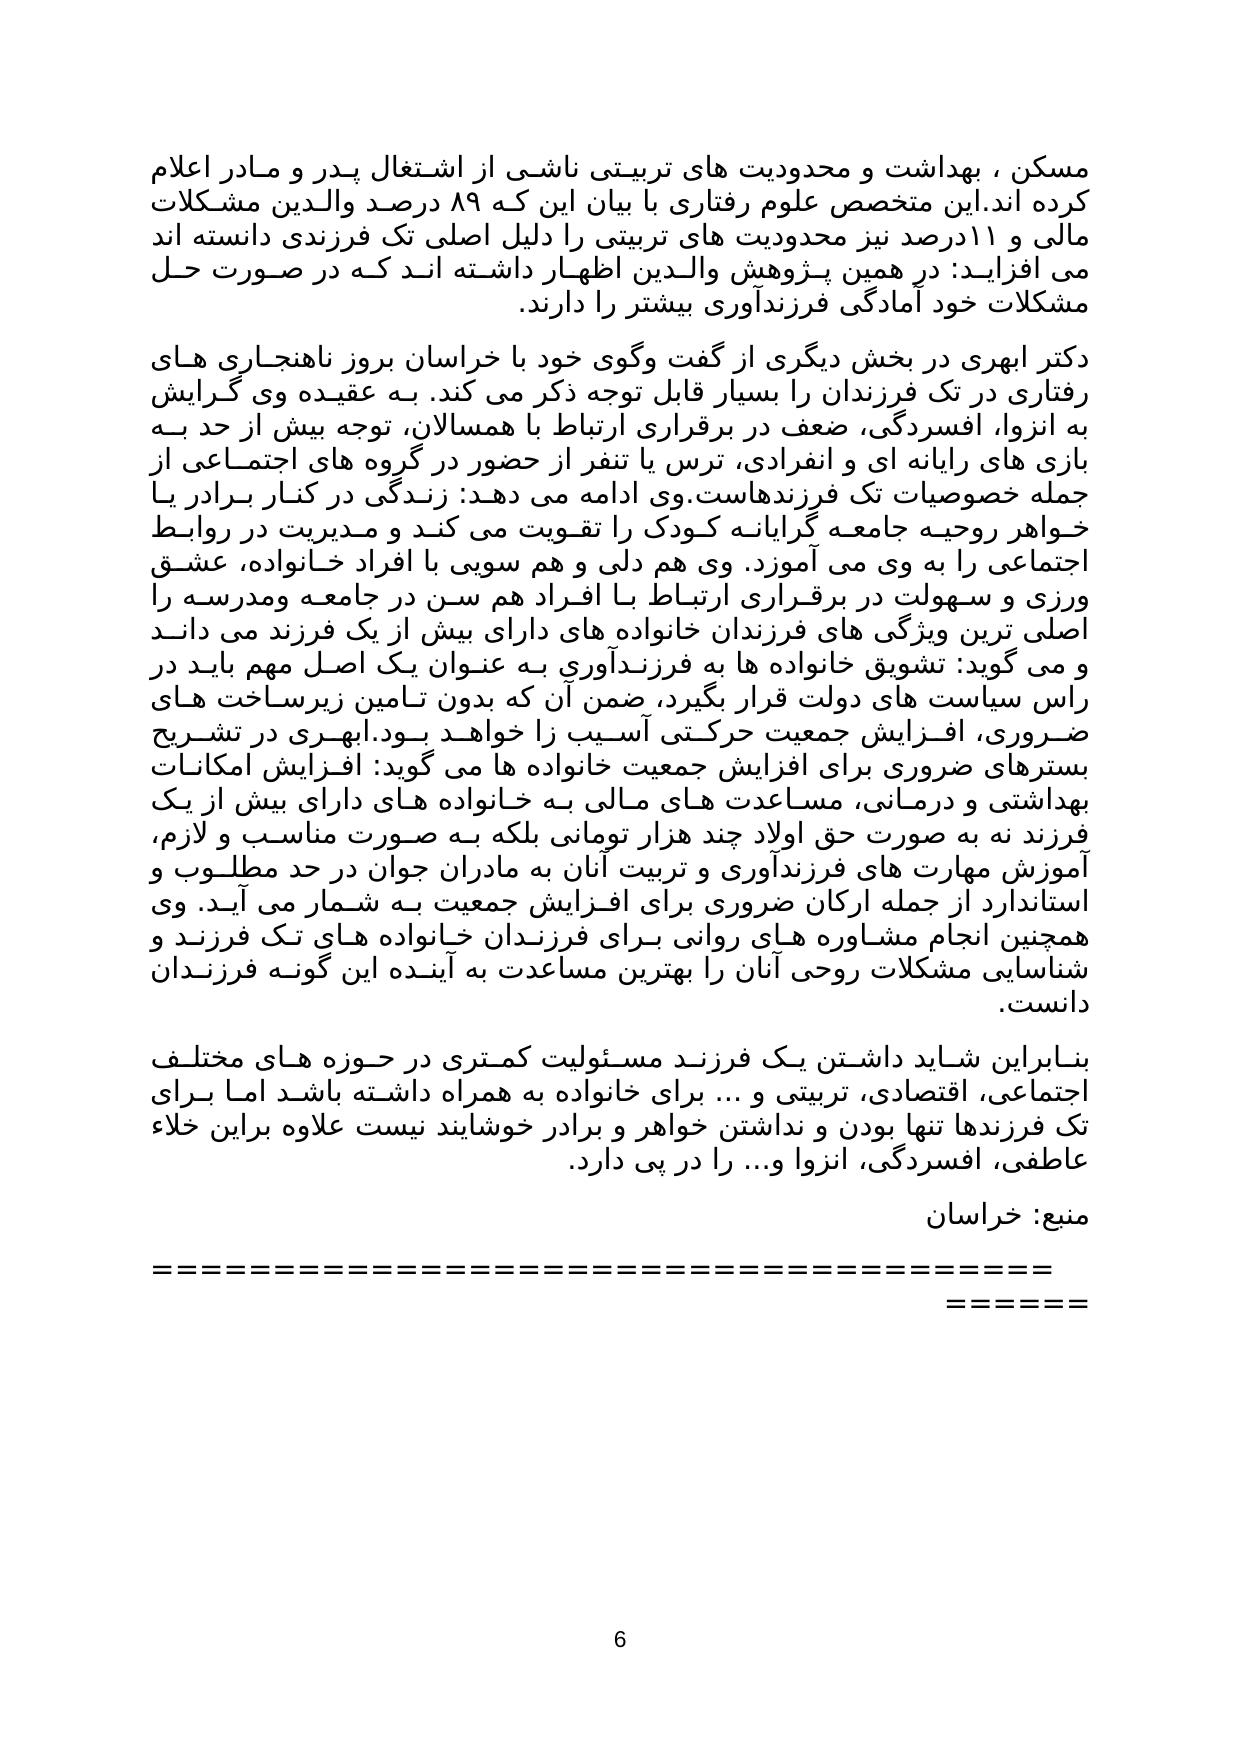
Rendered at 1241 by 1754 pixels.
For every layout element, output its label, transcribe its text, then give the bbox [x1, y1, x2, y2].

text =========================================== [150, 1252, 1090, 1320]
text منبع: خراسان [150, 1197, 1090, 1231]
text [150, 150, 1090, 320]
text دکتر ابهری در بخش دیگری از گفت وگوی خود با خراسان بروز ناهنجاری های رفتاری در تک فرزندان را بسیار قابل توجه ذکر می کند. به عقیده وی گرایش به انزوا، افسردگی، ضعف در برقراری ارتباط با همسالان، توجه بیش از حد به بازی های رایانه ای و انفرادی، ترس یا تنفر از حضور در گروه های اجتماعی از جمله خصوصیات تک فرزندهاست.وی ادامه می دهد: زندگی در کنار برادر یا خواهر روحیه جامعه گرایانه کودک را تقویت می کند و مدیریت در روابط اجتماعی را به وی می آموزد. وی هم دلی و هم سویی با افراد خانواده، عشق ورزی و سهولت در برقراری ارتباط با افراد هم سن در جامعه ومدرسه را اصلی ترین ویژگی های فرزندان خانواده های دارای بیش از یک فرزند می داند و می گوید: تشویق خانواده ها به فرزندآوری به عنوان یک اصل مهم باید در راس سیاست های دولت قرار بگیرد، ضمن آن که بدون تامین زیرساخت های ضروری، افزایش جمعیت حرکتی آسیب زا خواهد بود.ابهری در تشریح بسترهای ضروری برای افزایش جمعیت خانواده ها می گوید: افزایش امکانات بهداشتی و درمانی، مساعدت های مالی به خانواده های دارای بیش از یک فرزند نه به صورت حق اولاد چند هزار تومانی بلکه به صورت مناسب و لازم، آموزش مهارت های فرزندآوری و تربیت آنان به مادران جوان در حد مطلوب و استاندارد از جمله ارکان ضروری برای افزایش جمعیت به شمار می آید. وی همچنین انجام مشاوره های روانی برای فرزندان خانواده های تک فرزند و شناسایی مشکلات روحی آنان را بهترین مساعدت به آینده این گونه فرزندان دانست. [150, 341, 1090, 1020]
text بنابراین شاید داشتن یک فرزند مسئولیت کمتری در حوزه های مختلف اجتماعی، اقتصادی، تربیتی و ... برای خانواده به همراه داشته باشد اما برای تک فرزندها تنها بودن و نداشتن خواهر و برادر خوشایند نیست علاوه براین خلاء عاطفی، افسردگی، انزوا و... را در پی دارد. [150, 1041, 1090, 1176]
